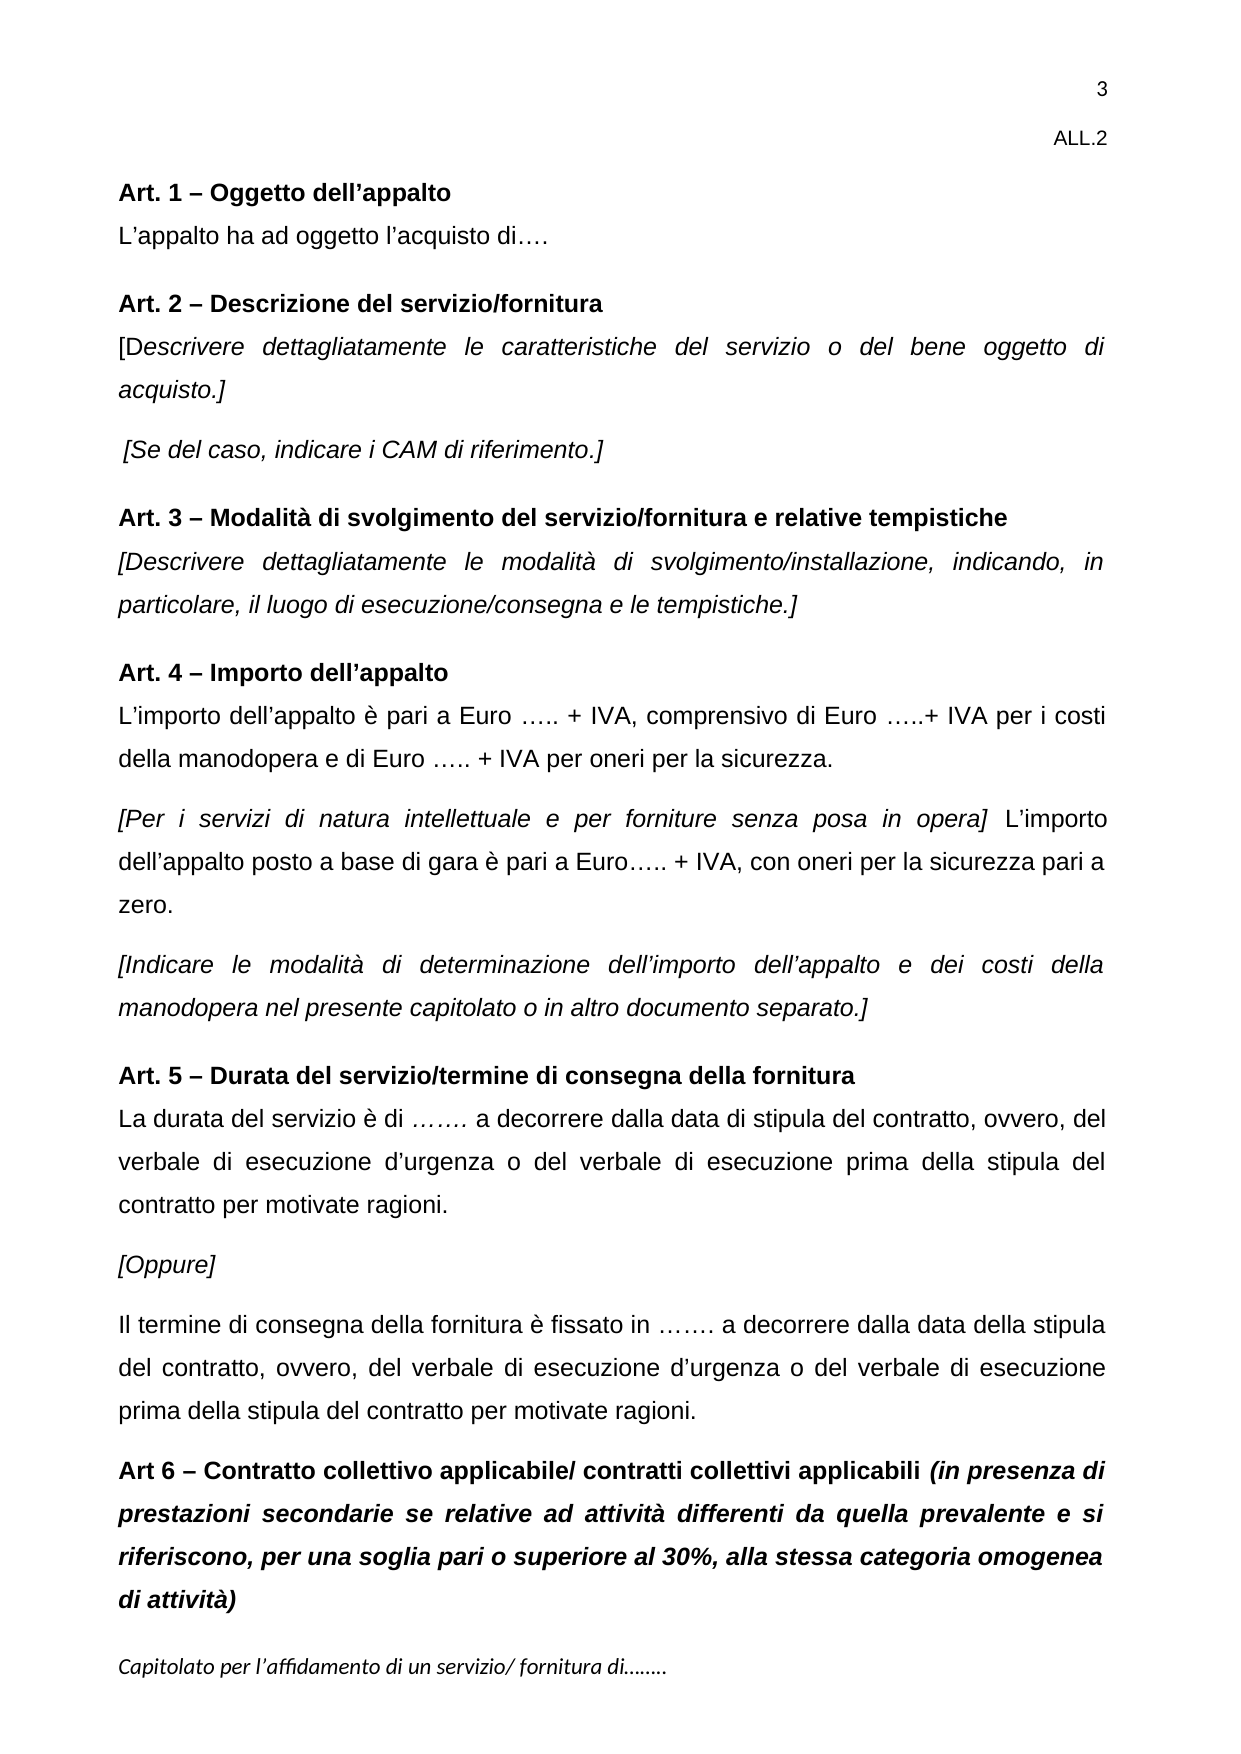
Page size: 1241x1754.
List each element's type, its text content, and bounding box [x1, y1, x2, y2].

subtitle Art. 2 – Descrizione del servizio/fornitura [118, 289, 1107, 318]
text [Se del caso, indicare i CAM di riferimento.] [118, 435, 1107, 464]
text Art 6 – Contratto collettivo applicabile/ contratti collettivi applicabili (in presenza di prestazioni secondarie se relative ad attività differenti da quella prevalente e si riferiscono, per una soglia pari o superiore al 30%, alla stessa categoria omogenea di attività) [118, 1456, 1107, 1614]
text [Indicare le modalità di determinazione dell’importo dell’appalto e dei costi della manodopera nel presente capitolato o in altro documento separato.] [118, 950, 1107, 1022]
subtitle Art. 4 – Importo dell’appalto [118, 658, 1107, 686]
subtitle Art. 1 – Oggetto dell’appalto [118, 178, 1107, 206]
text Il termine di consegna della fornitura è fissato in ……. a decorrere dalla data della stipula del contratto, ovvero, del verbale di esecuzione d’urgenza o del verbale di esecuzione prima della stipula del contratto per motivate ragioni. [118, 1310, 1107, 1425]
text [Oppure] [118, 1250, 1107, 1279]
text [Per i servizi di natura intellettuale e per forniture senza posa in opera] L’importo dell’appalto posto a base di gara è pari a Euro….. + IVA, con oneri per la sicurezza pari a zero. [118, 804, 1107, 919]
subtitle Art. 5 – Durata del servizio/termine di consegna della fornitura [118, 1061, 1107, 1090]
text L’appalto ha ad oggetto l’acquisto di…. [118, 221, 1107, 249]
text L’importo dell’appalto è pari a Euro ….. + IVA, comprensivo di Euro …..+ IVA per i costi della manodopera e di Euro ….. + IVA per oneri per la sicurezza. [118, 701, 1107, 773]
text La durata del servizio è di ……. a decorrere dalla data di stipula del contratto, ovvero, del verbale di esecuzione d’urgenza o del verbale di esecuzione prima della stipula del contratto per motivate ragioni. [118, 1104, 1107, 1219]
text [Descrivere dettagliatamente le modalità di svolgimento/installazione, indicando, in particolare, il luogo di esecuzione/consegna e le tempistiche.] [118, 546, 1107, 618]
text [Descrivere dettagliatamente le caratteristiche del servizio o del bene oggetto di acquisto.] [118, 332, 1107, 404]
subtitle Art. 3 – Modalità di svolgimento del servizio/fornitura e relative tempistiche [118, 503, 1107, 532]
